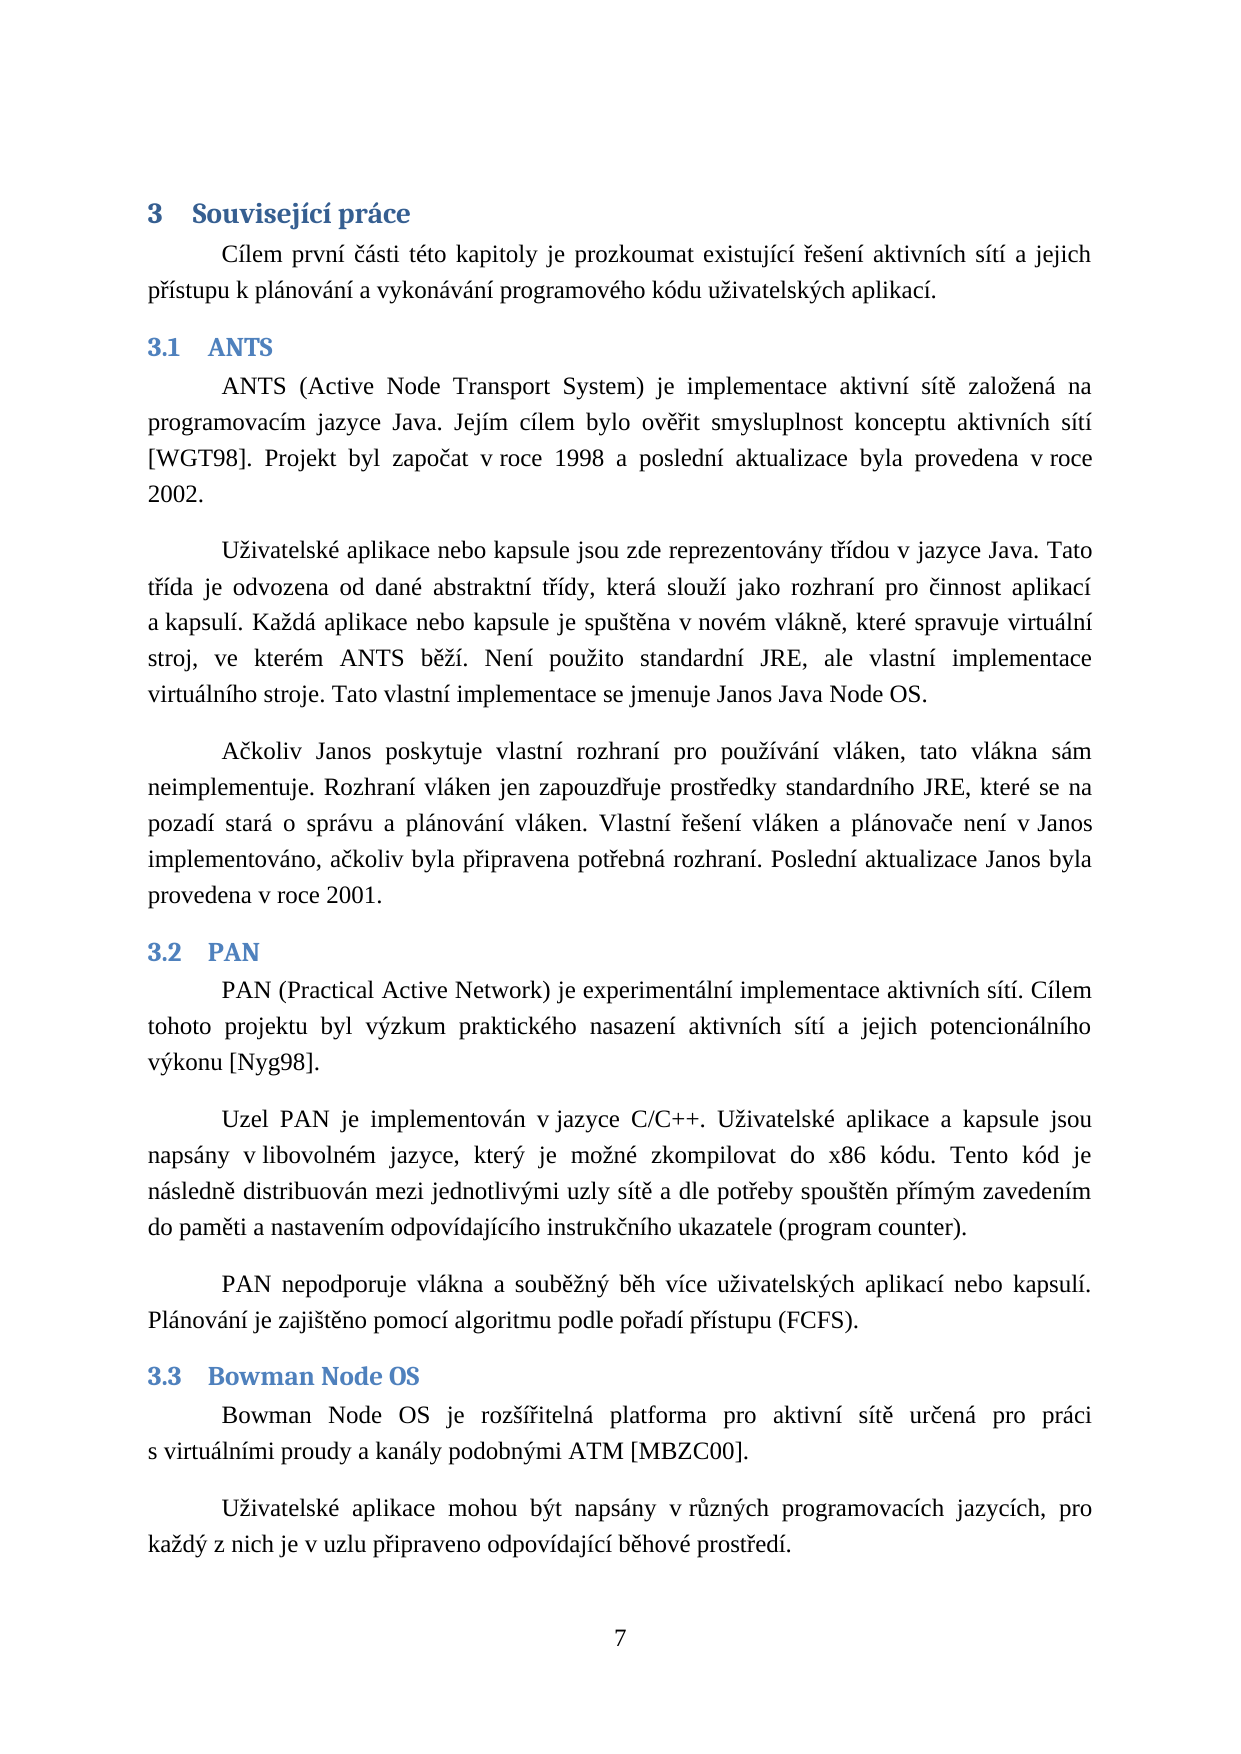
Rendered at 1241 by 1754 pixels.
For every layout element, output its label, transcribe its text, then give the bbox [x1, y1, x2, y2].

subtitle Související práce [148, 198, 1093, 231]
text Ačkoliv Janos poskytuje vlastní rozhraní pro používání vláken, tato vlákna sám neimplementuje. Rozhraní vláken jen zapouzdřuje prostředky standardního JRE, které se na pozadí stará o správu a plánování vláken. Vlastní řešení vláken a plánovače není v Janos implementováno, ačkoliv byla připravena potřebná rozhraní. Poslední aktualizace Janos byla provedena v roce 2001. [148, 736, 1093, 909]
subtitle Bowman Node OS [148, 1361, 1093, 1393]
subtitle ANTS [148, 332, 1093, 363]
text Bowman Node OS je rozšířitelná platforma pro aktivní sítě určená pro práci s virtuálními proudy a kanály podobnými ATM [MBZC00]. [148, 1400, 1093, 1465]
text ANTS (Active Node Transport System) je implementace aktivní sítě založená na programovacím jazyce Java. Jejím cílem bylo ověřit smysluplnost konceptu aktivních sítí [WGT98]. Projekt byl započat v roce 1998 a poslední aktualizace byla provedena v roce 2002. [148, 371, 1093, 508]
text PAN nepodporuje vlákna a souběžný běh více uživatelských aplikací nebo kapsulí. Plánování je zajištěno pomocí algoritmu podle pořadí přístupu (FCFS). [148, 1269, 1093, 1333]
text Uživatelské aplikace nebo kapsule jsou zde reprezentovány třídou v jazyce Java. Tato třída je odvozena od dané abstraktní třídy, která slouží jako rozhraní pro činnost aplikací a kapsulí. Každá aplikace nebo kapsule je spuštěna v novém vlákně, které spravuje virtuální stroj, ve kterém ANTS běží. Není použito standardní JRE, ale vlastní implementace virtuálního stroje. Tato vlastní implementace se jmenuje Janos Java Node OS. [148, 536, 1093, 708]
text Cílem první části této kapitoly je prozkoumat existující řešení aktivních sítí a jejich přístupu k plánování a vykonávání programového kódu uživatelských aplikací. [148, 239, 1093, 304]
text PAN (Practical Active Network) je experimentální implementace aktivních sítí. Cílem tohoto projektu byl výzkum praktického nasazení aktivních sítí a jejich potencionálního výkonu [Nyg98]. [148, 976, 1093, 1076]
subtitle PAN [148, 937, 1093, 968]
text Uživatelské aplikace mohou být napsány v různých programovacích jazycích, pro každý z nich je v uzlu připraveno odpovídající běhové prostředí. [148, 1493, 1093, 1558]
text Uzel PAN je implementován v jazyce C/C++. Uživatelské aplikace a kapsule jsou napsány v libovolném jazyce, který je možné zkompilovat do x86 kódu. Tento kód je následně distribuován mezi jednotlivými uzly sítě a dle potřeby spouštěn přímým zavedením do paměti a nastavením odpovídajícího instrukčního ukazatele (program counter). [148, 1104, 1093, 1241]
